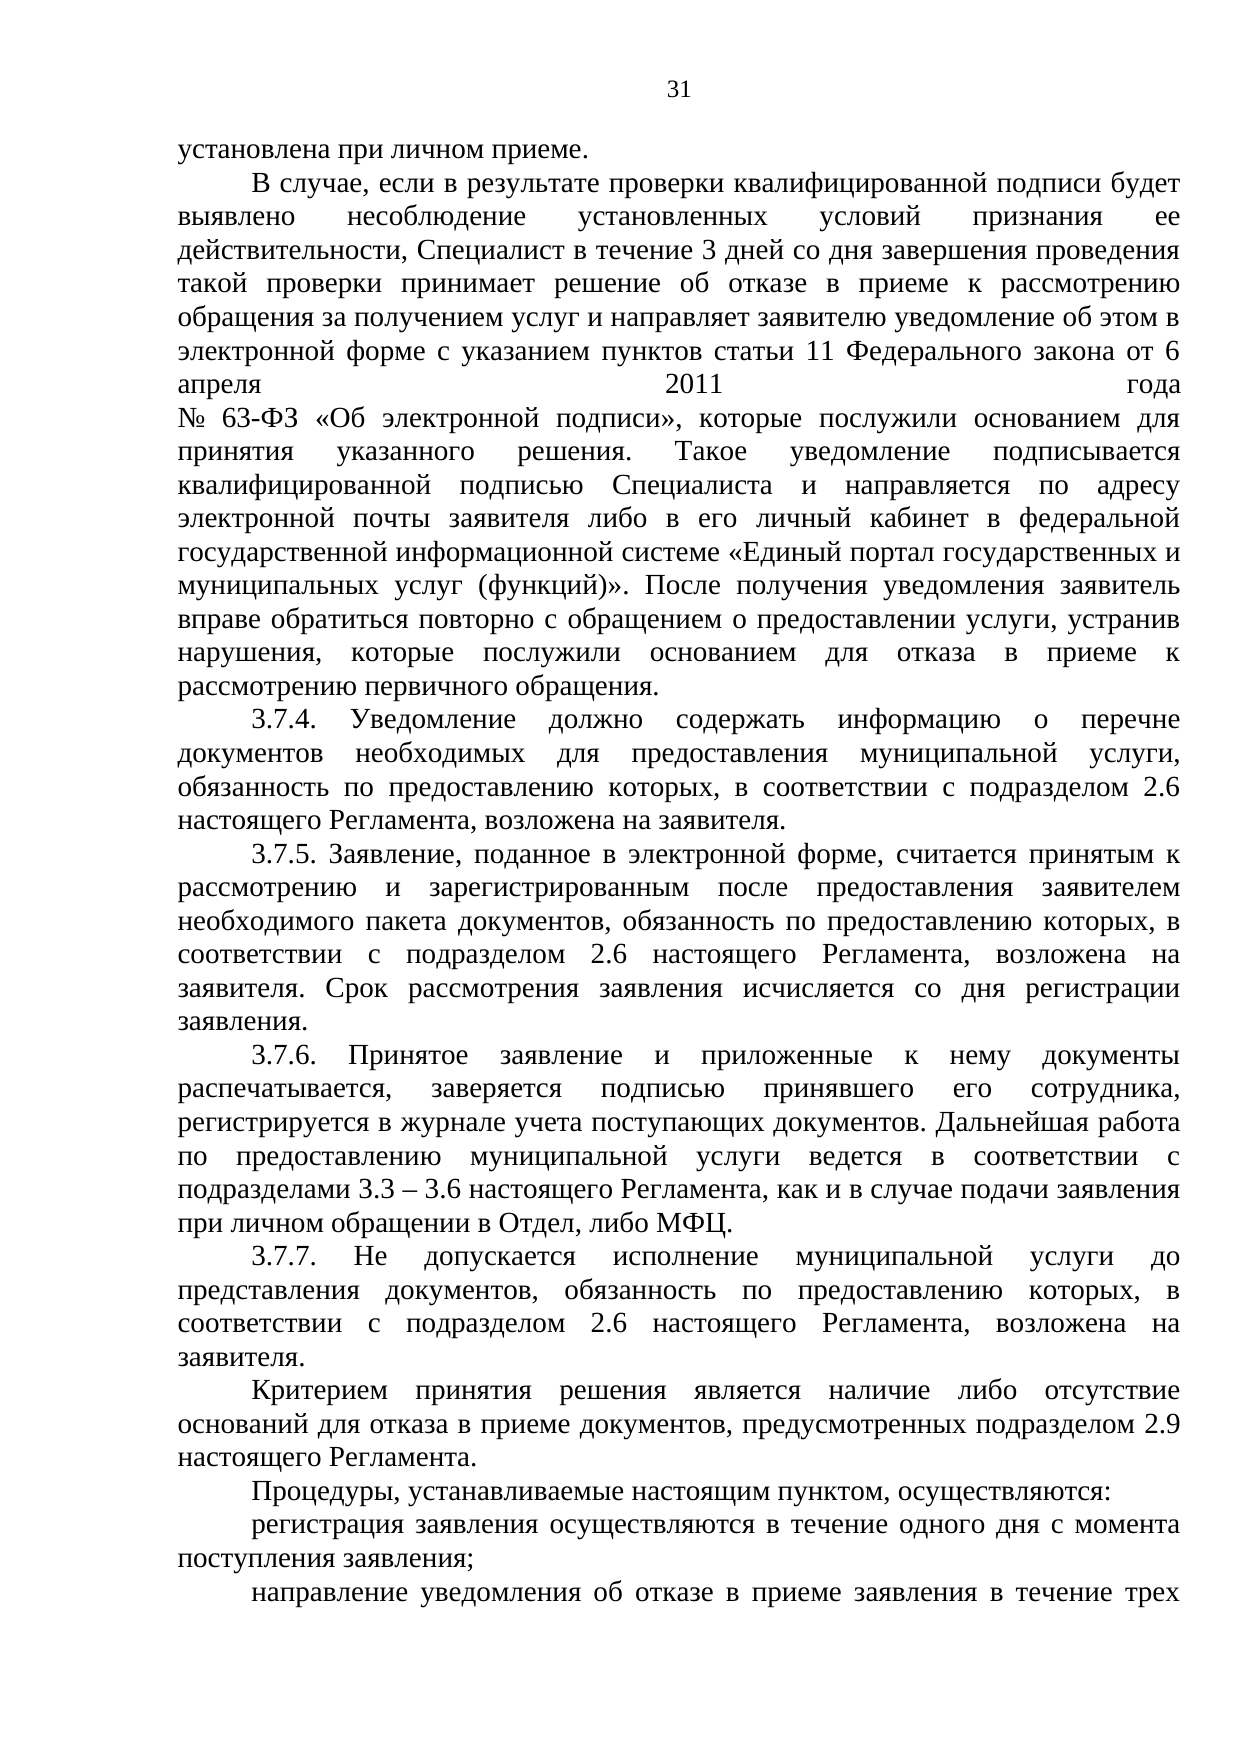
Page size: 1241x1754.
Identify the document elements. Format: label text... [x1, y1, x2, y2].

text Процедуры, устанавливаемые настоящим пунктом, осуществляются: [177, 1473, 1181, 1507]
text 3.7.4. Уведомление должно содержать информацию о перечне документов необходимых для предоставления муниципальной услуги, обязанность по предоставлению которых, в соответствии с подразделом 2.6 настоящего Регламента, возложена на заявителя. [177, 702, 1181, 836]
text регистрация заявления осуществляются в течение одного дня с момента поступления заявления; [177, 1507, 1181, 1574]
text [177, 131, 1181, 165]
text 3.7.5. Заявление, поданное в электронной форме, считается принятым к рассмотрению и зарегистрированным после предоставления заявителем необходимого пакета документов, обязанность по предоставлению которых, в соответствии с подразделом 2.6 настоящего Регламента, возложена на заявителя. Срок рассмотрения заявления исчисляется со дня регистрации заявления. [177, 836, 1181, 1037]
text Критерием принятия решения является наличие либо отсутствие оснований для отказа в приеме документов, предусмотренных подразделом 2.9 настоящего Регламента. [177, 1372, 1181, 1473]
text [177, 1574, 1181, 1607]
text В случае, если в результате проверки квалифицированной подписи будет выявлено несоблюдение установленных условий признания ее действительности, Специалист в течение 3 дней со дня завершения проведения такой проверки принимает решение об отказе в приеме к рассмотрению обращения за получением услуг и направляет заявителю уведомление об этом в электронной форме с указанием пунктов статьи 11 Федерального закона от 6 апреля 2011 года № 63-ФЗ «Об электронной подписи», которые послужили основанием для принятия указанного решения. Такое уведомление подписывается квалифицированной подписью Специалиста и направляется по адресу электронной почты заявителя либо в его личный кабинет в федеральной государственной информационной системе «Единый портал государственных и муниципальных услуг (функций)». После получения уведомления заявитель вправе обратиться повторно с обращением о предоставлении услуги, устранив нарушения, которые послужили основанием для отказа в приеме к рассмотрению первичного обращения. [177, 165, 1181, 702]
text 3.7.7. Не допускается исполнение муниципальной услуги до представления документов, обязанность по предоставлению которых, в соответствии с подразделом 2.6 настоящего Регламента, возложена на заявителя. [177, 1238, 1181, 1372]
text 3.7.6. Принятое заявление и приложенные к нему документы распечатывается, заверяется подписью принявшего его сотрудника, регистрируется в журнале учета поступающих документов. Дальнейшая работа по предоставлению муниципальной услуги ведется в соответствии с подразделами 3.3 – 3.6 настоящего Регламента, как и в случае подачи заявления при личном обращении в Отдел, либо МФЦ. [177, 1037, 1181, 1238]
